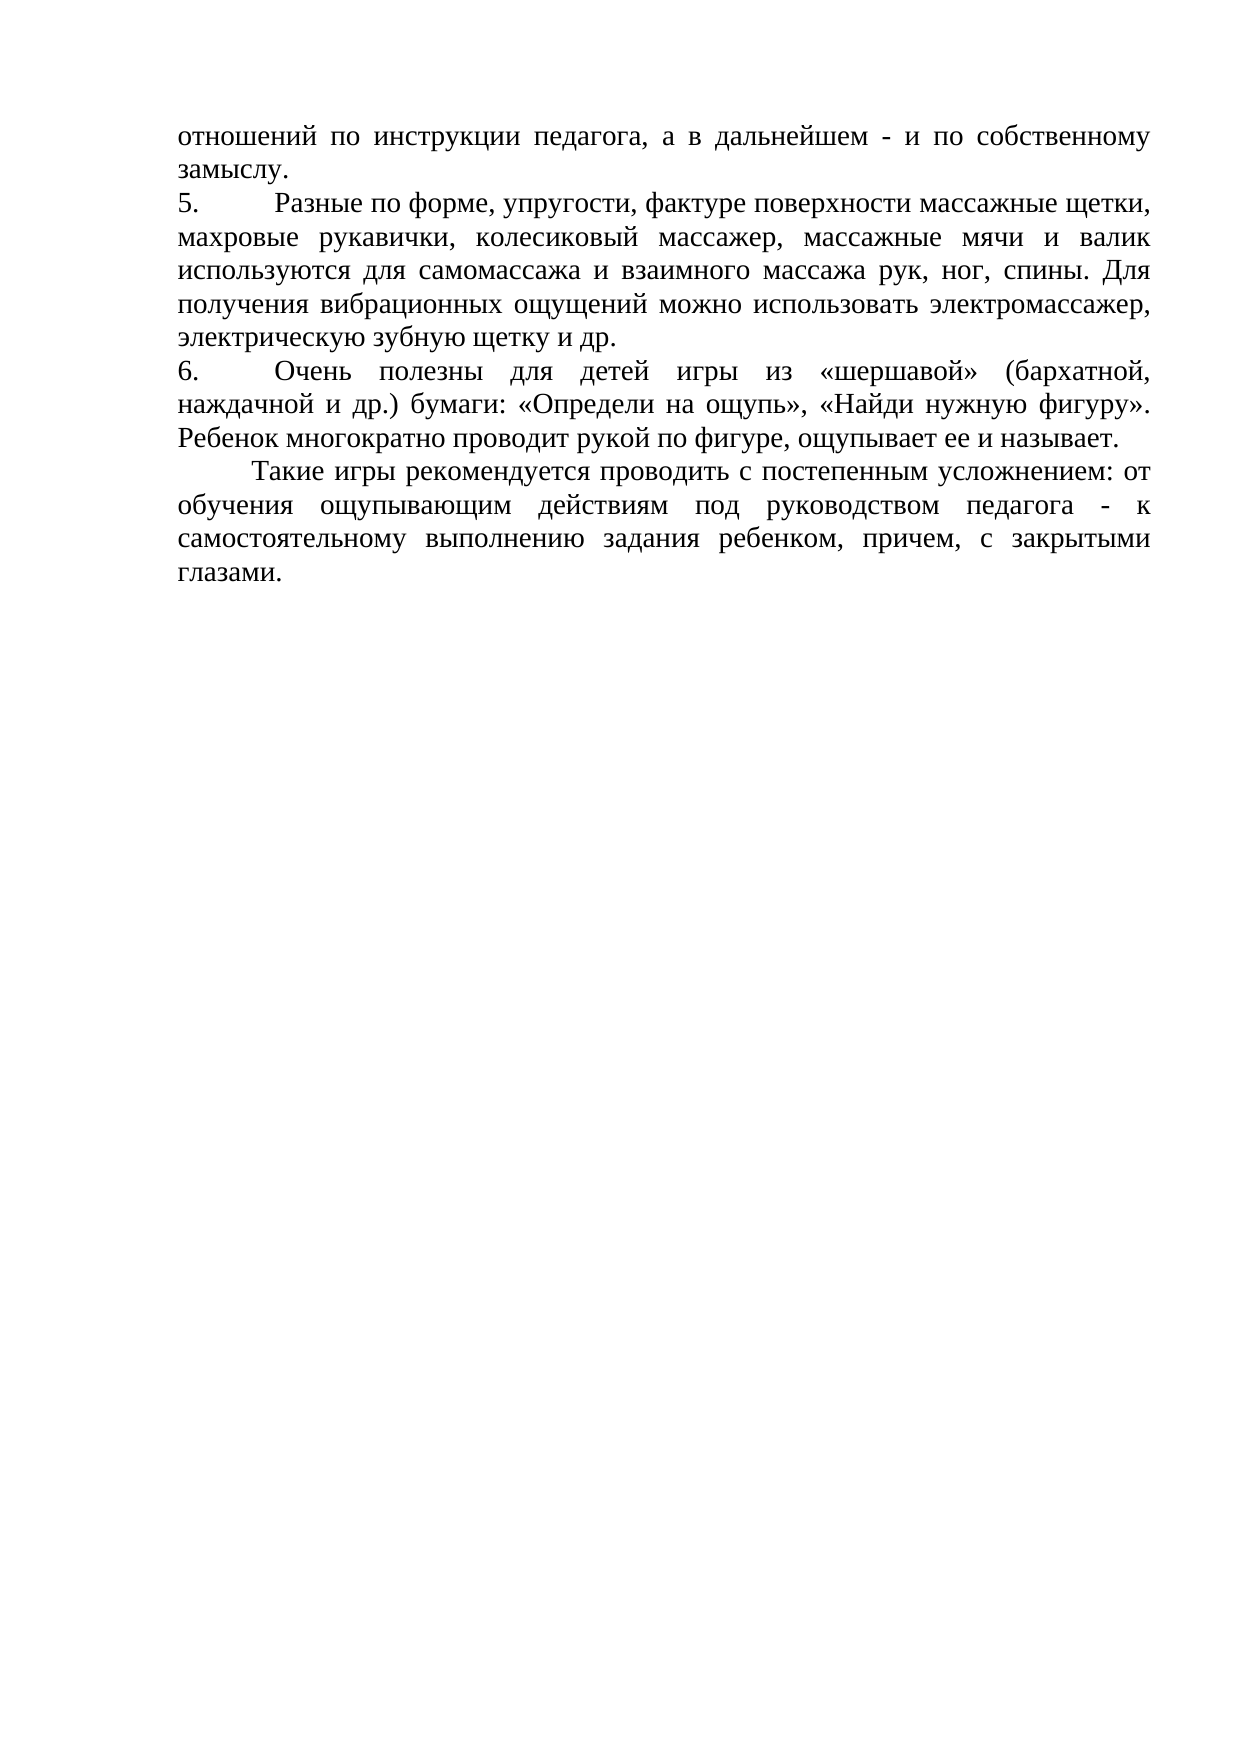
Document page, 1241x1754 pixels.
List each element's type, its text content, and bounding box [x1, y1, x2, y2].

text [177, 118, 1152, 185]
text 6. Очень полезны для детей игры из «шершавой» (бархатной, наждачной и др.) бумаги: «Определи на ощупь», «Найди нужную фигуру». Ребенок многократно проводит рукой по фигуре, ощупывает ее и называет. [177, 353, 1152, 453]
text Такие игры рекомендуется проводить с постепенным усложнением: от обучения ощупывающим действиям под руководством педагога - к самостоятельному выполнению задания ребенком, причем, с закрытыми глазами. [177, 453, 1152, 588]
text 5. Разные по форме, упругости, фактуре поверхности массажные щетки, махровые рукавички, колесиковый массажер, массажные мячи и валик используются для самомассажа и взаимного массажа рук, ног, спины. Для получения вибрационных ощущений можно использовать электромассажер, электрическую зубную щетку и др. [177, 185, 1152, 353]
